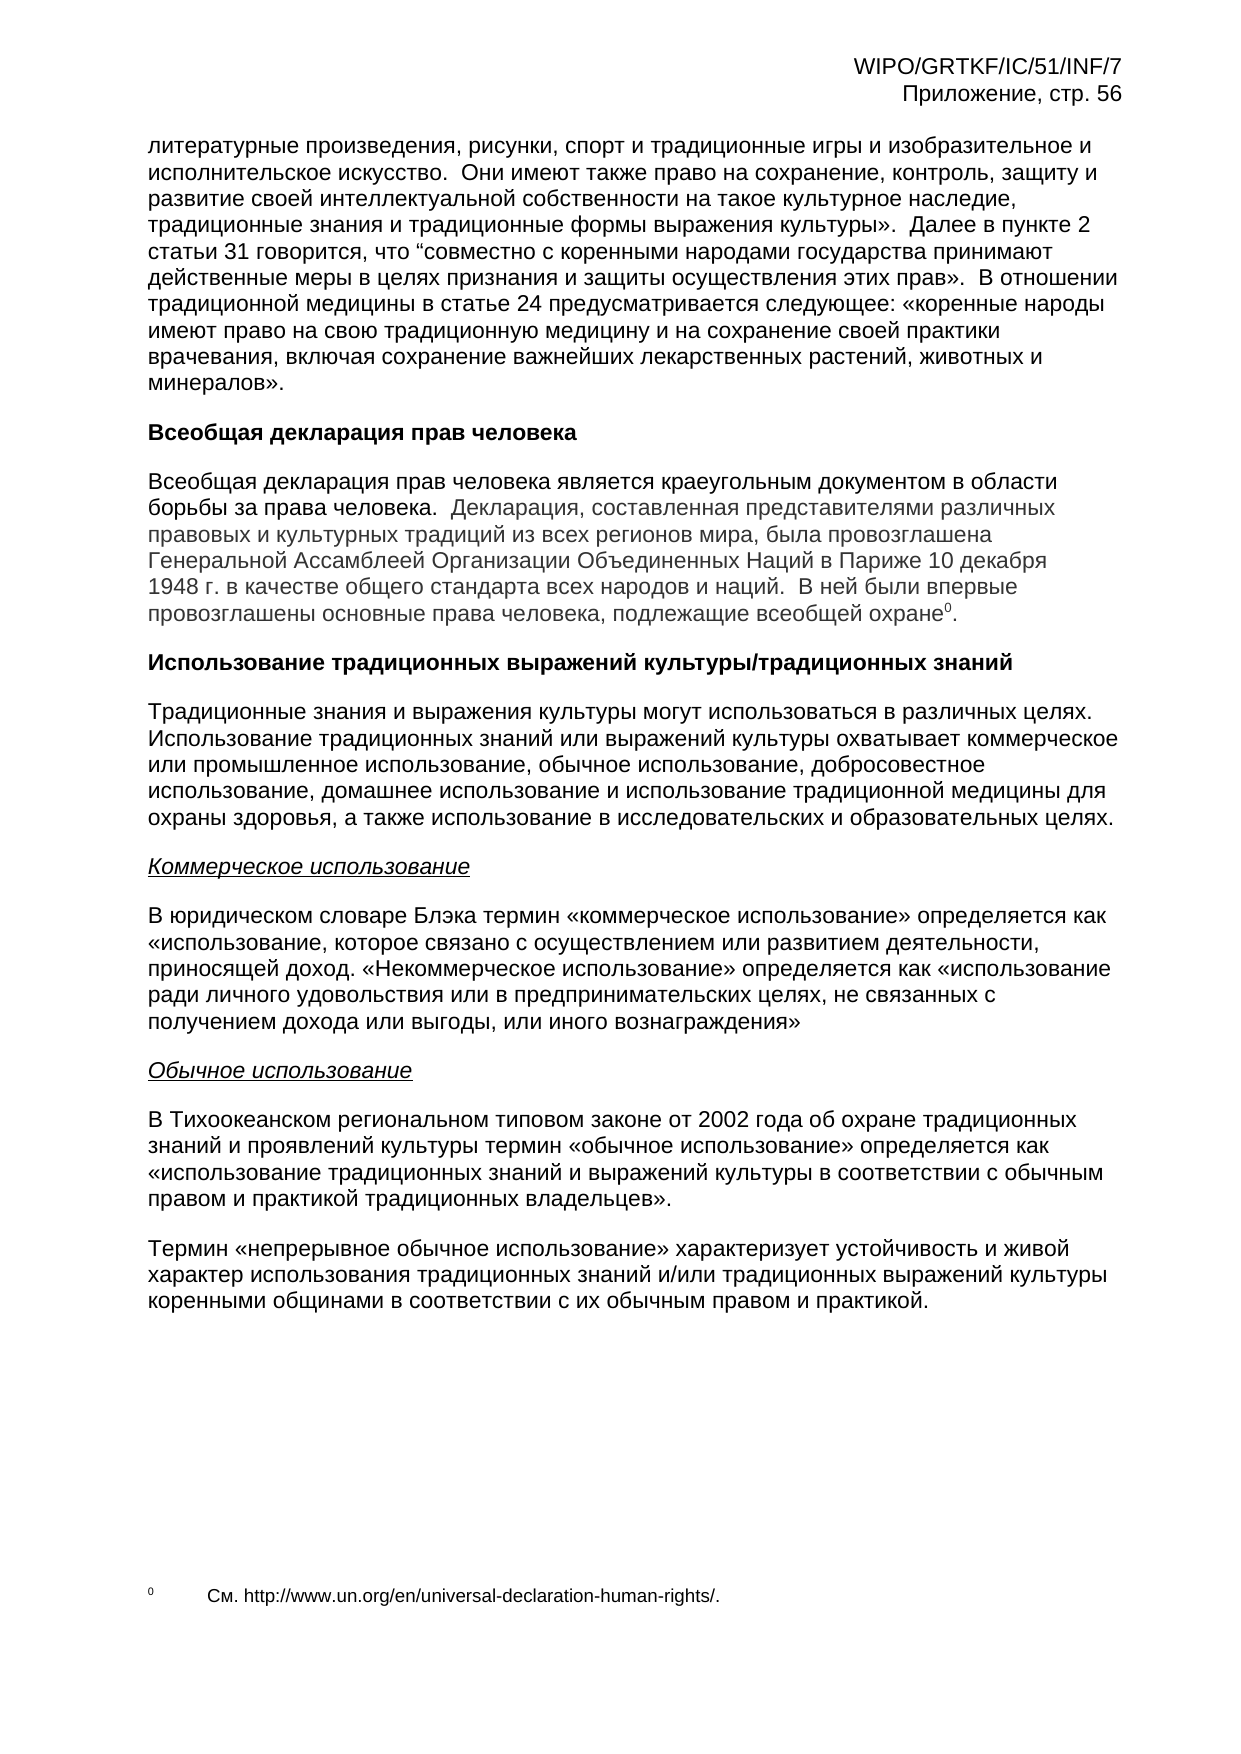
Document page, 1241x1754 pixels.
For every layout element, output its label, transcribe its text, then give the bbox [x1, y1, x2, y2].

text Традиционные знания и выражения культуры могут использоваться в различных целях. Использование традиционных знаний или выражений культуры охватывает коммерческое или промышленное использование, обычное использование, добросовестное использование, домашнее использование и использование традиционной медицины для охраны здоровья, а также использование в исследовательских и образовательных целях. [148, 698, 1122, 830]
text Обычное использование [148, 1057, 1122, 1083]
text Коммерческое использование [148, 853, 1122, 879]
text Всеобщая декларация прав человека является краеугольным документом в области борьбы за права человека. Декларация, составленная представителями различных правовых и культурных традиций из всех регионов мира, была провозглашена Генеральной Ассамблеей Организации Объединенных Наций в Париже 10 декабря 1948 г. в качестве общего стандарта всех народов и наций. В ней были впервые провозглашены основные права человека, подлежащие всеобщей охране. [148, 468, 1122, 626]
text В Тихоокеанском региональном типовом законе от 2002 года об охране традиционных знаний и проявлений культуры термин «обычное использование» определяется как «использование традиционных знаний и выражений культуры в соответствии с обычным правом и практикой традиционных владельцев». [148, 1106, 1122, 1212]
text Термин «непрерывное обычное использование» характеризует устойчивость и живой характер использования традиционных знаний и/или традиционных выражений культуры коренными общинами в соответствии с их обычным правом и практикой. [148, 1234, 1122, 1313]
subtitle Всеобщая декларация прав человека [148, 419, 1122, 445]
subtitle Использование традиционных выражений культуры/традиционных знаний [148, 649, 1122, 675]
text В юридическом словаре Блэка термин «коммерческое использование» определяется как «использование, которое связано с осуществлением или развитием деятельности, приносящей доход. «Некоммерческое использование» определяется как «использование ради личного удовольствия или в предпринимательских целях, не связанных с получением дохода или выгоды, или иного вознаграждения» [148, 902, 1122, 1034]
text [148, 132, 1122, 396]
